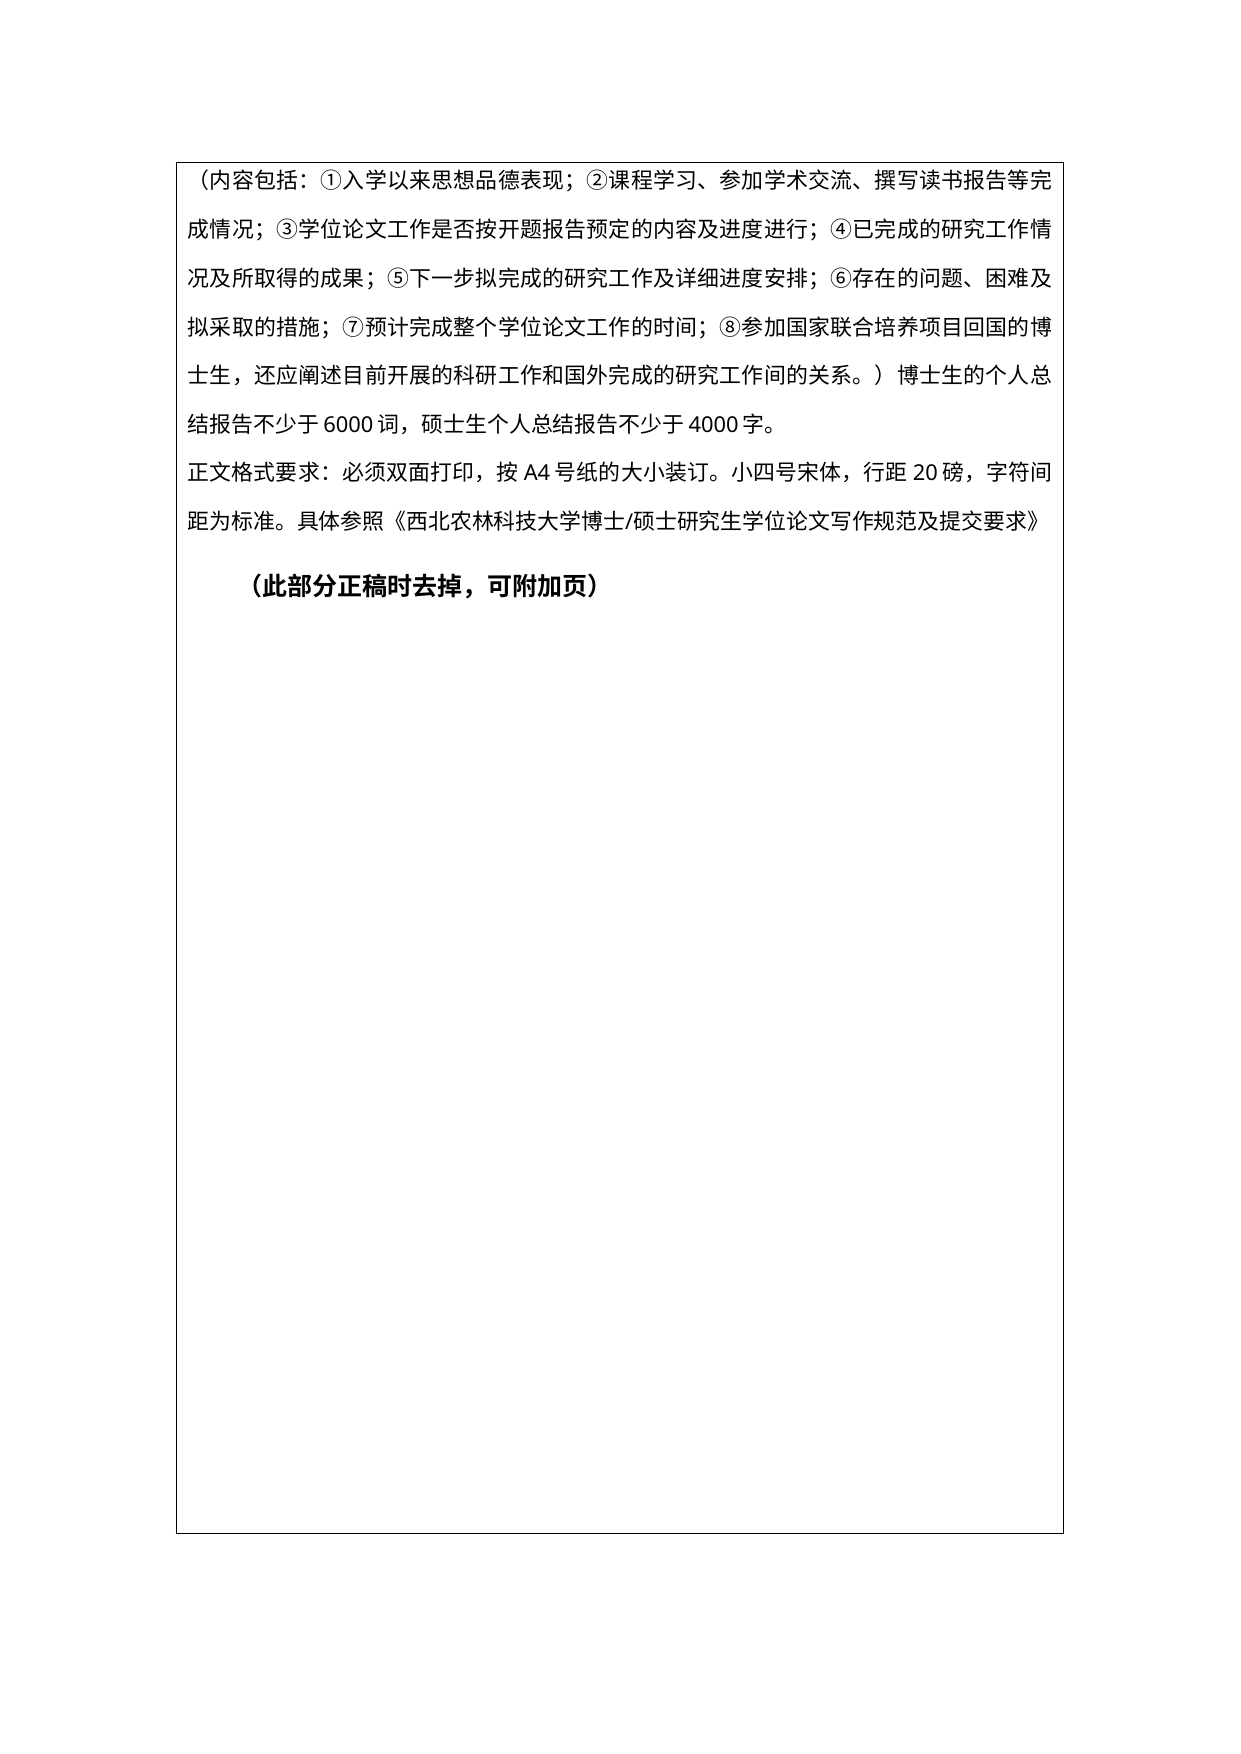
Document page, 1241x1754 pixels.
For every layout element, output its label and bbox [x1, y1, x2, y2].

table_cell [177, 163, 1063, 1533]
